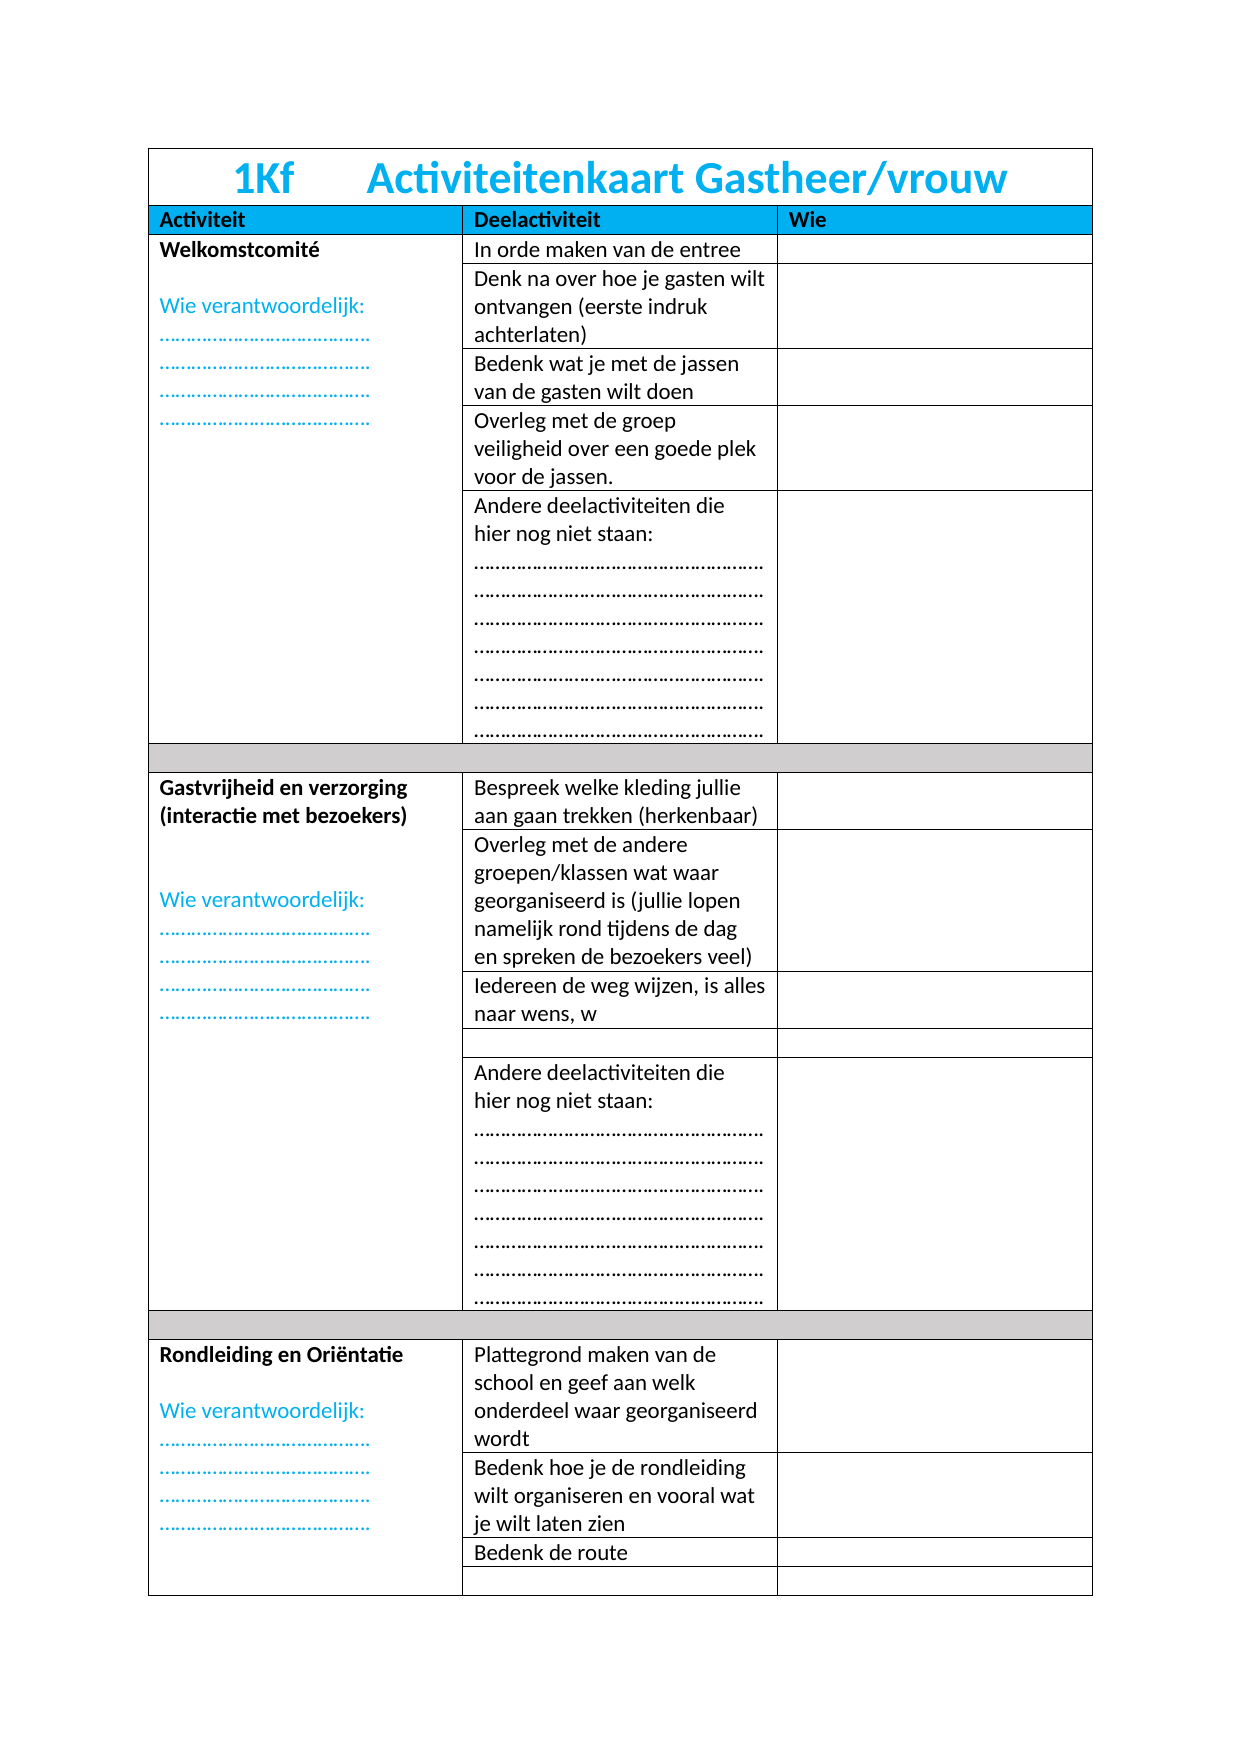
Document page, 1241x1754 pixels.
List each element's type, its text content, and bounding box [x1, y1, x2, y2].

table_cell Plattegrond maken van de school en geef aan welk onderdeel waar georganiseerd wordt [463, 1340, 777, 1452]
table_cell Overleg met de andere groepen/klassen wat waar georganiseerd is (jullie lopen namelijk rond tijdens de dag en spreken de bezoekers veel) [463, 830, 777, 971]
table_cell [778, 1340, 1092, 1452]
table_cell Denk na over hoe je gasten wilt ontvangen (eerste indruk achterlaten) [463, 264, 777, 348]
table_cell [778, 491, 1092, 743]
table_cell [778, 1029, 1092, 1057]
table_cell [778, 406, 1092, 490]
table_cell Wie [778, 206, 1092, 234]
table_cell [149, 744, 1092, 772]
table_cell [778, 972, 1092, 1028]
table_cell [778, 1567, 1092, 1595]
table_cell [778, 349, 1092, 405]
table_cell In orde maken van de entree [463, 235, 777, 263]
table_cell [778, 1453, 1092, 1537]
table_cell Bedenk de route [463, 1538, 777, 1566]
table_cell [778, 1058, 1092, 1310]
table_cell [778, 773, 1092, 829]
table_cell [463, 1567, 777, 1595]
table_cell Welkomstcomité Wie verantwoordelijk: …………………………………. …………………………………. …………………………………. …………………………………. [149, 235, 462, 743]
table_cell Overleg met de groep veiligheid over een goede plek voor de jassen. [463, 406, 777, 490]
table_cell Bespreek welke kleding jullie aan gaan trekken (herkenbaar) [463, 773, 777, 829]
table_cell Iedereen de weg wijzen, is alles naar wens, w [463, 972, 777, 1028]
table_cell [149, 1311, 1092, 1339]
table_cell [463, 1029, 777, 1057]
table_cell [778, 1538, 1092, 1566]
table_cell Rondleiding en Oriëntatie Wie verantwoordelijk: …………………………………. …………………………………. …………………………………. …………………………………. [149, 1340, 462, 1595]
table_cell Activiteit [149, 206, 462, 234]
table_cell [778, 235, 1092, 263]
table_header 1Kf Activiteitenkaart Gastheer/vrouw [149, 149, 1092, 204]
table_cell [778, 264, 1092, 348]
table_cell [778, 830, 1092, 971]
table_cell Bedenk wat je met de jassen van de gasten wilt doen [463, 349, 777, 405]
table_cell Bedenk hoe je de rondleiding wilt organiseren en vooral wat je wilt laten zien [463, 1453, 777, 1537]
table_cell Deelactiviteit [463, 206, 777, 234]
table_cell Gastvrijheid en verzorging (interactie met bezoekers) Wie verantwoordelijk: …………………………………. …………………………………. …………………………………. …………………………………. [149, 773, 462, 1310]
